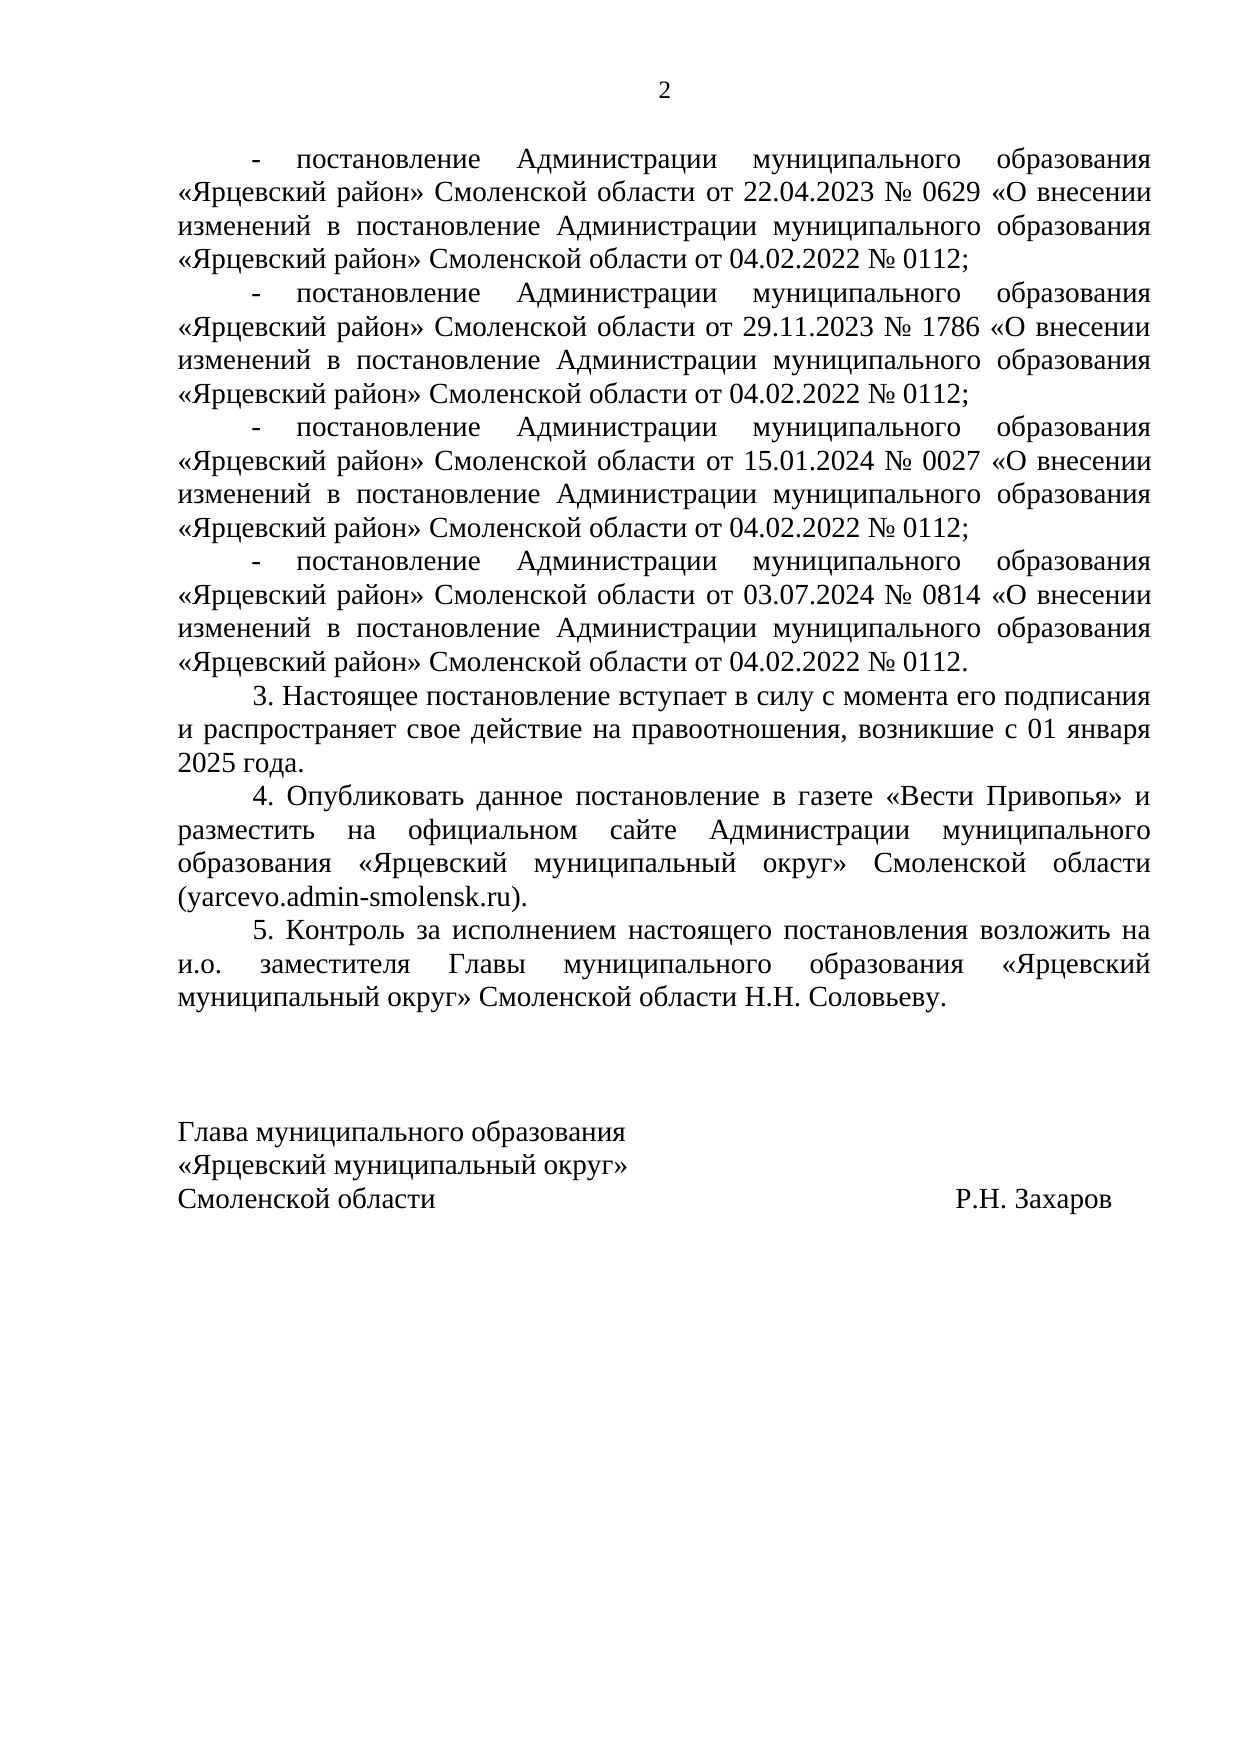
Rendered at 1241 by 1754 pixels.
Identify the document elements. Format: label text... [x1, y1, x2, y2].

text - постановление Администрации муниципального образования «Ярцевский район» Смоленской области от 22.04.2023 № 0629 «О внесении изменений в постановление Администрации муниципального образования «Ярцевский район» Смоленской области от 04.02.2022 № 0112; [177, 141, 1152, 275]
list 5. Контроль за исполнением настоящего постановления возложить на и.о. заместителя Главы муниципального образования «Ярцевский муниципальный округ» Смоленской области Н.Н. Соловьеву. [177, 912, 1152, 1013]
text 3. Настоящее постановление вступает в силу с момента его подписания и распространяет свое действие на правоотношения, возникшие с 01 января 2025 года. [177, 678, 1152, 778]
list «Ярцевский муниципальный округ» [177, 1147, 1152, 1181]
list Смоленской области Р.Н. Захаров [177, 1181, 1152, 1214]
text - постановление Администрации муниципального образования «Ярцевский район» Смоленской области от 15.01.2024 № 0027 «О внесении изменений в постановление Администрации муниципального образования «Ярцевский район» Смоленской области от 04.02.2022 № 0112; [177, 409, 1152, 543]
text - постановление Администрации муниципального образования «Ярцевский район» Смоленской области от 03.07.2024 № 0814 «О внесении изменений в постановление Администрации муниципального образования «Ярцевский район» Смоленской области от 04.02.2022 № 0112. [177, 543, 1152, 678]
text - постановление Администрации муниципального образования «Ярцевский район» Смоленской области от 29.11.2023 № 1786 «О внесении изменений в постановление Администрации муниципального образования «Ярцевский район» Смоленской области от 04.02.2022 № 0112; [177, 275, 1152, 409]
text Глава муниципального образования [177, 1114, 1152, 1147]
list 4. Опубликовать данное постановление в газете «Вести Привопья» и разместить на официальном сайте Администрации муниципального образования «Ярцевский муниципальный округ» Смоленской области (yarcevo.admin-smolensk.ru). [177, 778, 1152, 912]
